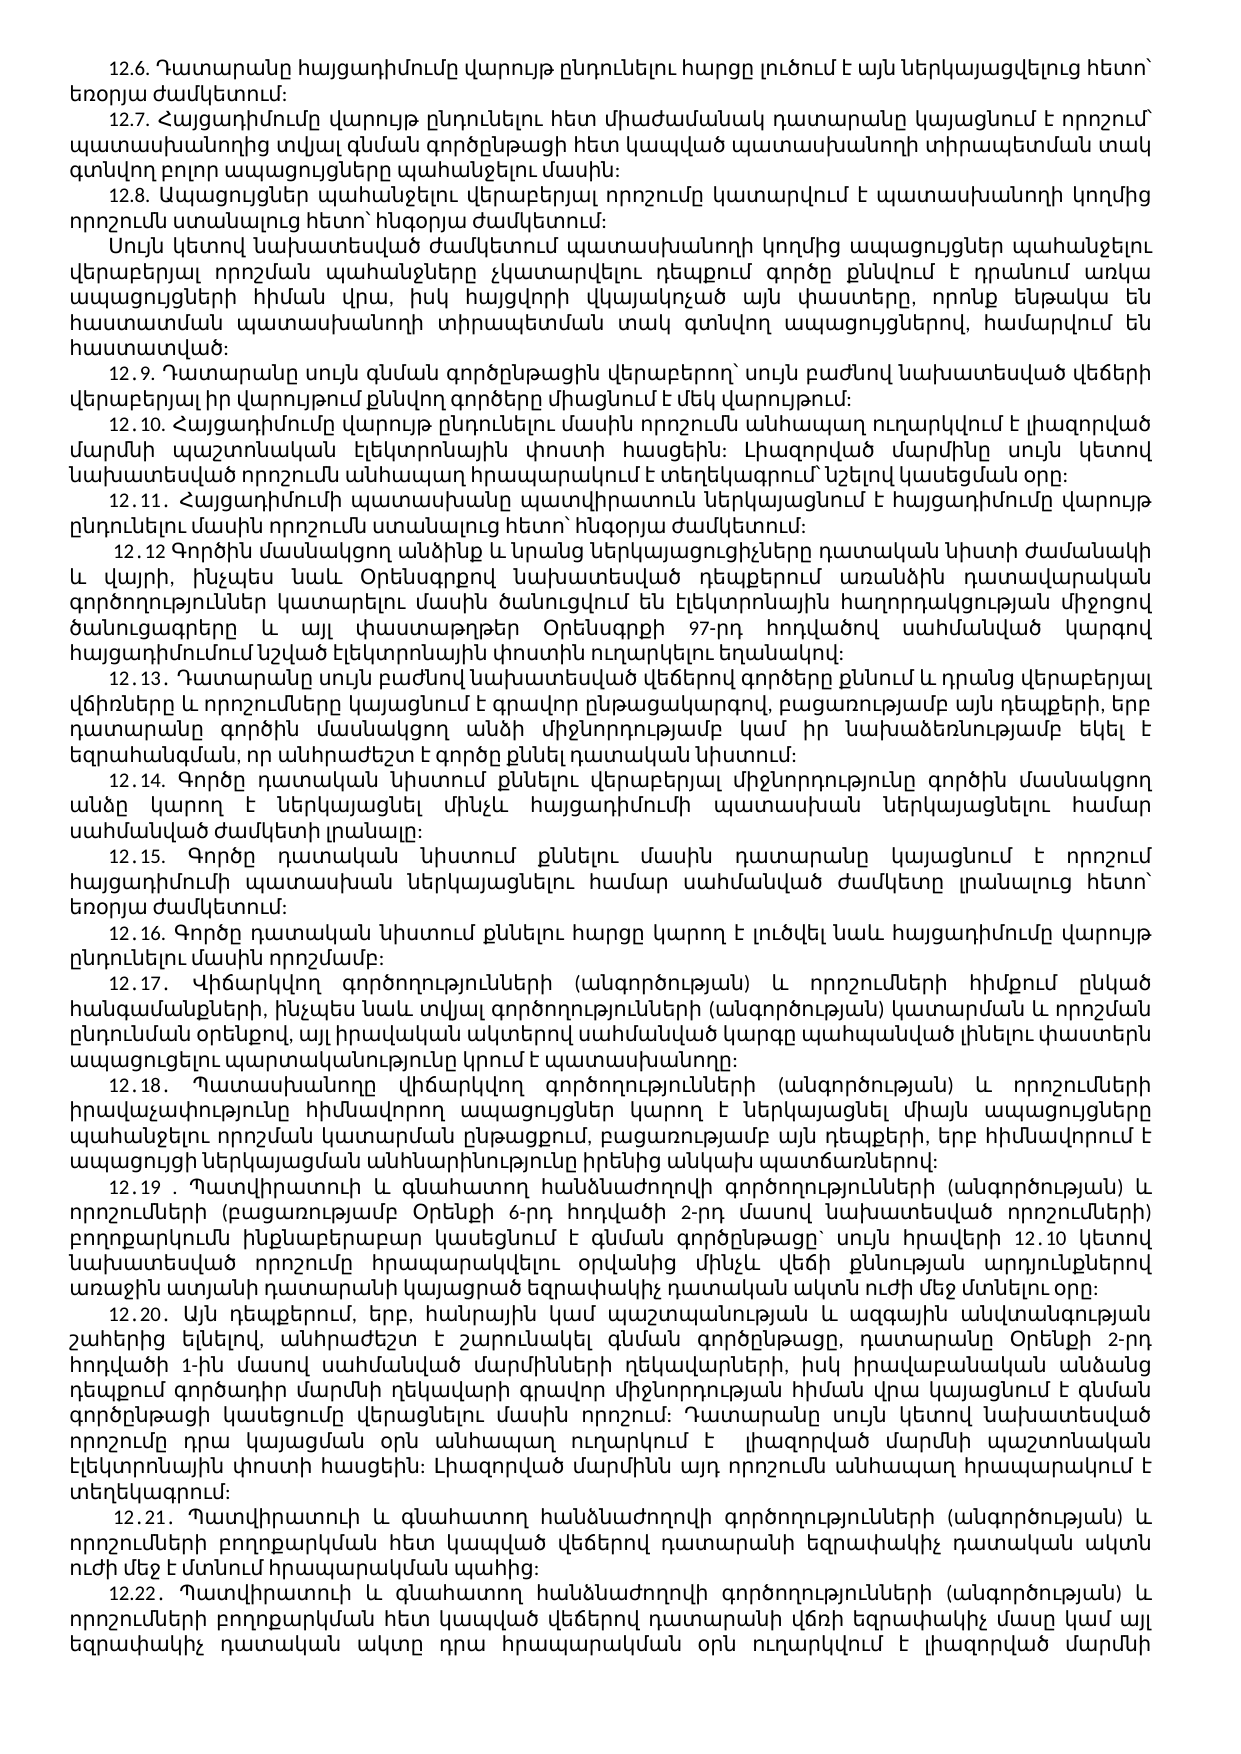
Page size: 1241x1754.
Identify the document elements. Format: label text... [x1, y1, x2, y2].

text 12․19 . Պատվիրատուի և գնահատող հանձնաժողովի գործողությունների (անգործության) և որոշումների (բացառությամբ Օրենքի 6-րդ հոդվածի 2-րդ մասով նախատեսված որոշումների) բողոքարկումն ինքնաբերաբար կասեցնում է գնման գործընթացը` սույն հրավերի 12․10 կետով նախատեսված որոշումը հրապարակվելու օրվանից մինչև վեճի քննության արդյունքներով առաջին ատյանի դատարանի կայացրած եզրափակիչ դատական ակտն ուժի մեջ մտնելու օրը: [69, 1174, 1152, 1301]
text 12․15. Գործը դատական նիստում քննելու մասին դատարանը կայացնում է որոշում հայցադիմումի պատասխան ներկայացնելու համար սահմանված ժամկետը լրանալուց հետո՝ եռօրյա ժամկետում: [69, 843, 1152, 920]
text 12․18․ Պատասխանողը վիճարկվող գործողությունների (անգործության) և որոշումների իրավաչափությունը հիմնավորող ապացույցներ կարող է ներկայացնել միայն ապացույցները պահանջելու որոշման կատարման ընթացքում, բացառությամբ այն դեպքերի, երբ հիմնավորում է ապացույցի ներկայացման անհնարինությունը իրենից անկախ պատճառներով: [69, 1072, 1152, 1174]
text 12․20․ Այն դեպքերում, երբ, հանրային կամ պաշտպանության և ազգային անվտանգության շահերից ելնելով, անհրաժեշտ է շարունակել գնման գործընթացը, դատարանը Օրենքի 2-րդ հոդվածի 1-ին մասով սահմանված մարմինների ղեկավարների, իսկ իրավաբանական անձանց դեպքում գործադիր մարմնի ղեկավարի գրավոր միջնորդության հիման վրա կայացնում է գնման գործընթացի կասեցումը վերացնելու մասին որոշում: Դատարանը սույն կետով նախատեսված որոշումը դրա կայացման օրն անհապաղ ուղարկում է լիազորված մարմնի պաշտոնական էլեկտրոնային փոստի հասցեին: Լիազորված մարմինն այդ որոշումն անհապաղ հրապարակում է տեղեկագրում: [69, 1301, 1152, 1504]
text 12․9. Դատարանը սույն գնման գործընթացին վերաբերող՝ սույն բաժնով նախատեսված վեճերի վերաբերյալ իր վարույթում քննվող գործերը միացնում է մեկ վարույթում: [69, 361, 1152, 411]
text 12․14. Գործը դատական նիստում քննելու վերաբերյալ միջնորդությունը գործին մասնակցող անձը կարող է ներկայացնել մինչև հայցադիմումի պատասխան ներկայացնելու համար սահմանված ժամկետի լրանալը: [69, 767, 1152, 843]
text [69, 1581, 1152, 1657]
text 12․21․ Պատվիրատուի և գնահատող հանձնաժողովի գործողությունների (անգործության) և որոշումների բողոքարկման հետ կապված վեճերով դատարանի եզրափակիչ դատական ակտն ուժի մեջ է մտնում հրապարակման պահից: [69, 1504, 1152, 1581]
text 12․17․ Վիճարկվող գործողությունների (անգործության) և որոշումների հիմքում ընկած հանգամանքների, ինչպես նաև տվյալ գործողությունների (անգործության) կատարման և որոշման ընդունման օրենքով, այլ իրավական ակտերով սահմանված կարգը պահպանված լինելու փաստերն ապացուցելու պարտականությունը կրում է պատասխանողը: [69, 971, 1152, 1072]
text 12․12 Գործին մասնակցող անձինք և նրանց ներկայացուցիչները դատական նիստի ժամանակի և վայրի, ինչպես նաև Օրենսգրքով նախատեսված դեպքերում առանձին դատավարական գործողություններ կատարելու մասին ծանուցվում են էլեկտրոնային հաղորդակցության միջոցով ծանուցագրերը և այլ փաստաթղթեր Օրենսգրքի 97-րդ հոդվածով սահմանված կարգով հայցադիմումում նշված էլեկտրոնային փոստին ուղարկելու եղանակով: [69, 538, 1152, 666]
text 12․11․ Հայցադիմումի պատասխանը պատվիրատուն ներկայացնում է հայցադիմումը վարույթ ընդունելու մասին որոշումն ստանալուց հետո՝ հնգօրյա ժամկետում: [69, 488, 1152, 538]
text 12․13․ Դատարանը սույն բաժնով նախատեսված վեճերով գործերը քննում և դրանց վերաբերյալ վճիռները և որոշումները կայացնում է գրավոր ընթացակարգով, բացառությամբ այն դեպքերի, երբ դատարանը գործին մասնակցող անձի միջնորդությամբ կամ իր նախաձեռնությամբ եկել է եզրահանգման, որ անհրաժեշտ է գործը քննել դատական նիստում: [69, 666, 1152, 767]
text 12․16. Գործը դատական նիստում քննելու հարցը կարող է լուծվել նաև հայցադիմումը վարույթ ընդունելու մասին որոշմամբ: [69, 920, 1152, 971]
text Սույն կետով նախատեսված ժամկետում պատասխանողի կողմից ապացույցներ պահանջելու վերաբերյալ որոշման պահանջները չկատարվելու դեպքում գործը քննվում է դրանում առկա ապացույցների հիման վրա, իսկ հայցվորի վկայակոչած այն փաստերը, որոնք ենթակա են հաստատման պատասխանողի տիրապետման տակ գտնվող ապացույցներով, համարվում են հաստատված: [69, 233, 1152, 361]
text 12.6. Դատարանը հայցադիմումը վարույթ ընդունելու հարցը լուծում է այն ներկայացվելուց հետո՝ եռօրյա ժամկետում: [69, 56, 1152, 106]
text 12.7. Հայցադիմումը վարույթ ընդունելու հետ միաժամանակ դատարանը կայացնում է որոշում՝ պատասխանողից տվյալ գնման գործընթացի հետ կապված պատասխանողի տիրապետման տակ գտնվող բոլոր ապացույցները պահանջելու մասին: [69, 106, 1152, 183]
text 12․10. Հայցադիմումը վարույթ ընդունելու մասին որոշումն անհապաղ ուղարկվում է լիազորված մարմնի պաշտոնական էլեկտրոնային փոստի հասցեին: Լիազորված մարմինը սույն կետով նախատեսված որոշումն անհապաղ հրապարակում է տեղեկագրում՝ նշելով կասեցման օրը: [69, 411, 1152, 488]
text 12.8. Ապացույցներ պահանջելու վերաբերյալ որոշումը կատարվում է պատասխանողի կողմից որոշումն ստանալուց հետո՝ հնգօրյա ժամկետում: [69, 183, 1152, 233]
